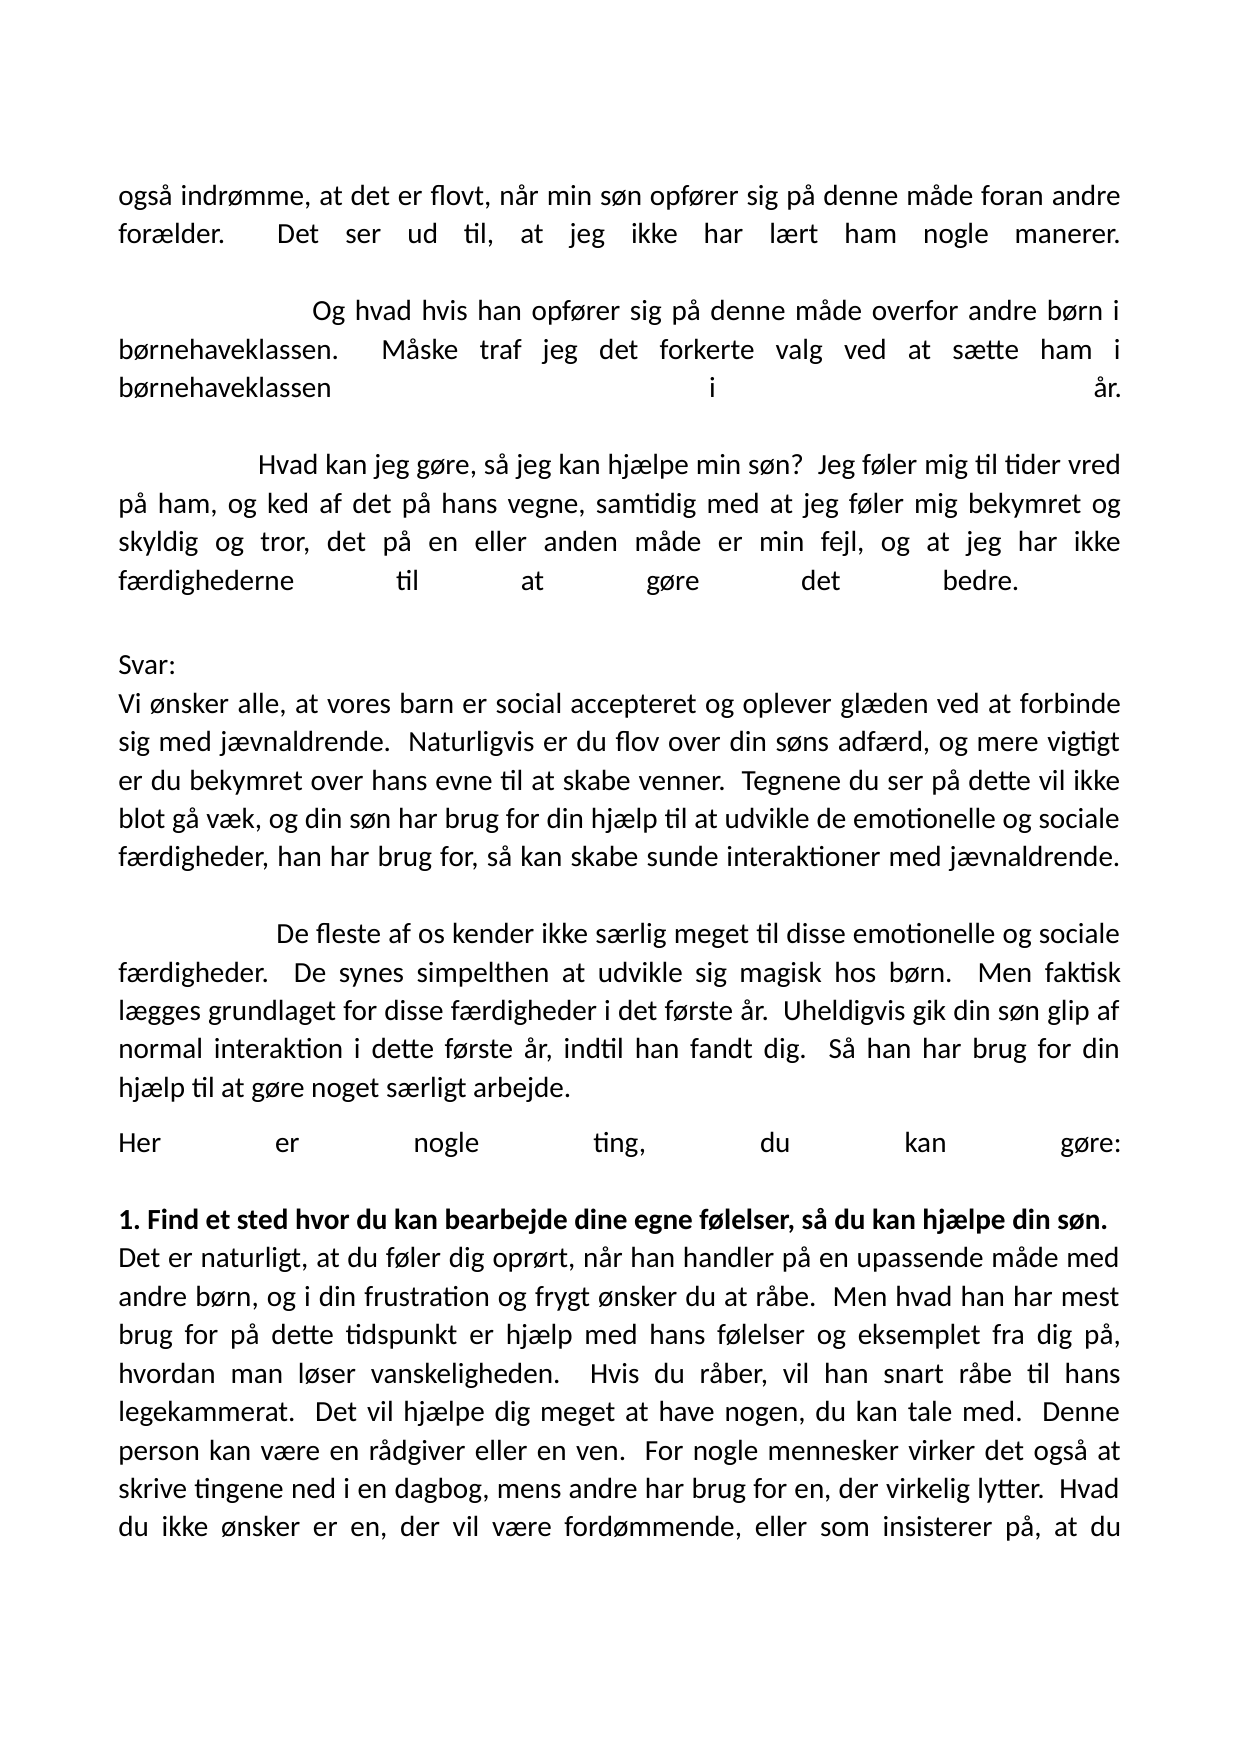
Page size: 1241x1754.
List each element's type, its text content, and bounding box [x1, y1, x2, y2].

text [118, 177, 1122, 627]
text Svar: Vi ønsker alle, at vores barn er social accepteret og oplever glæden ved at forbinde sig med jævnaldrende. Naturligvis er du flov over din søns adfærd, og mere vigtigt er du bekymret over hans evne til at skabe venner. Tegnene du ser på dette vil ikke blot gå væk, og din søn har brug for din hjælp til at udvikle de emotionelle og sociale færdigheder, han har brug for, så kan skabe sunde interaktioner med jævnaldrende. De fleste af os kender ikke særlig meget til disse emotionelle og sociale færdigheder. De synes simpelthen at udvikle sig magisk hos børn. Men faktisk lægges grundlaget for disse færdigheder i det første år. Uheldigvis gik din søn glip af normal interaktion i dette første år, indtil han fandt dig. Så han har brug for din hjælp til at gøre noget særligt arbejde. [118, 646, 1122, 1105]
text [118, 1124, 1122, 1544]
